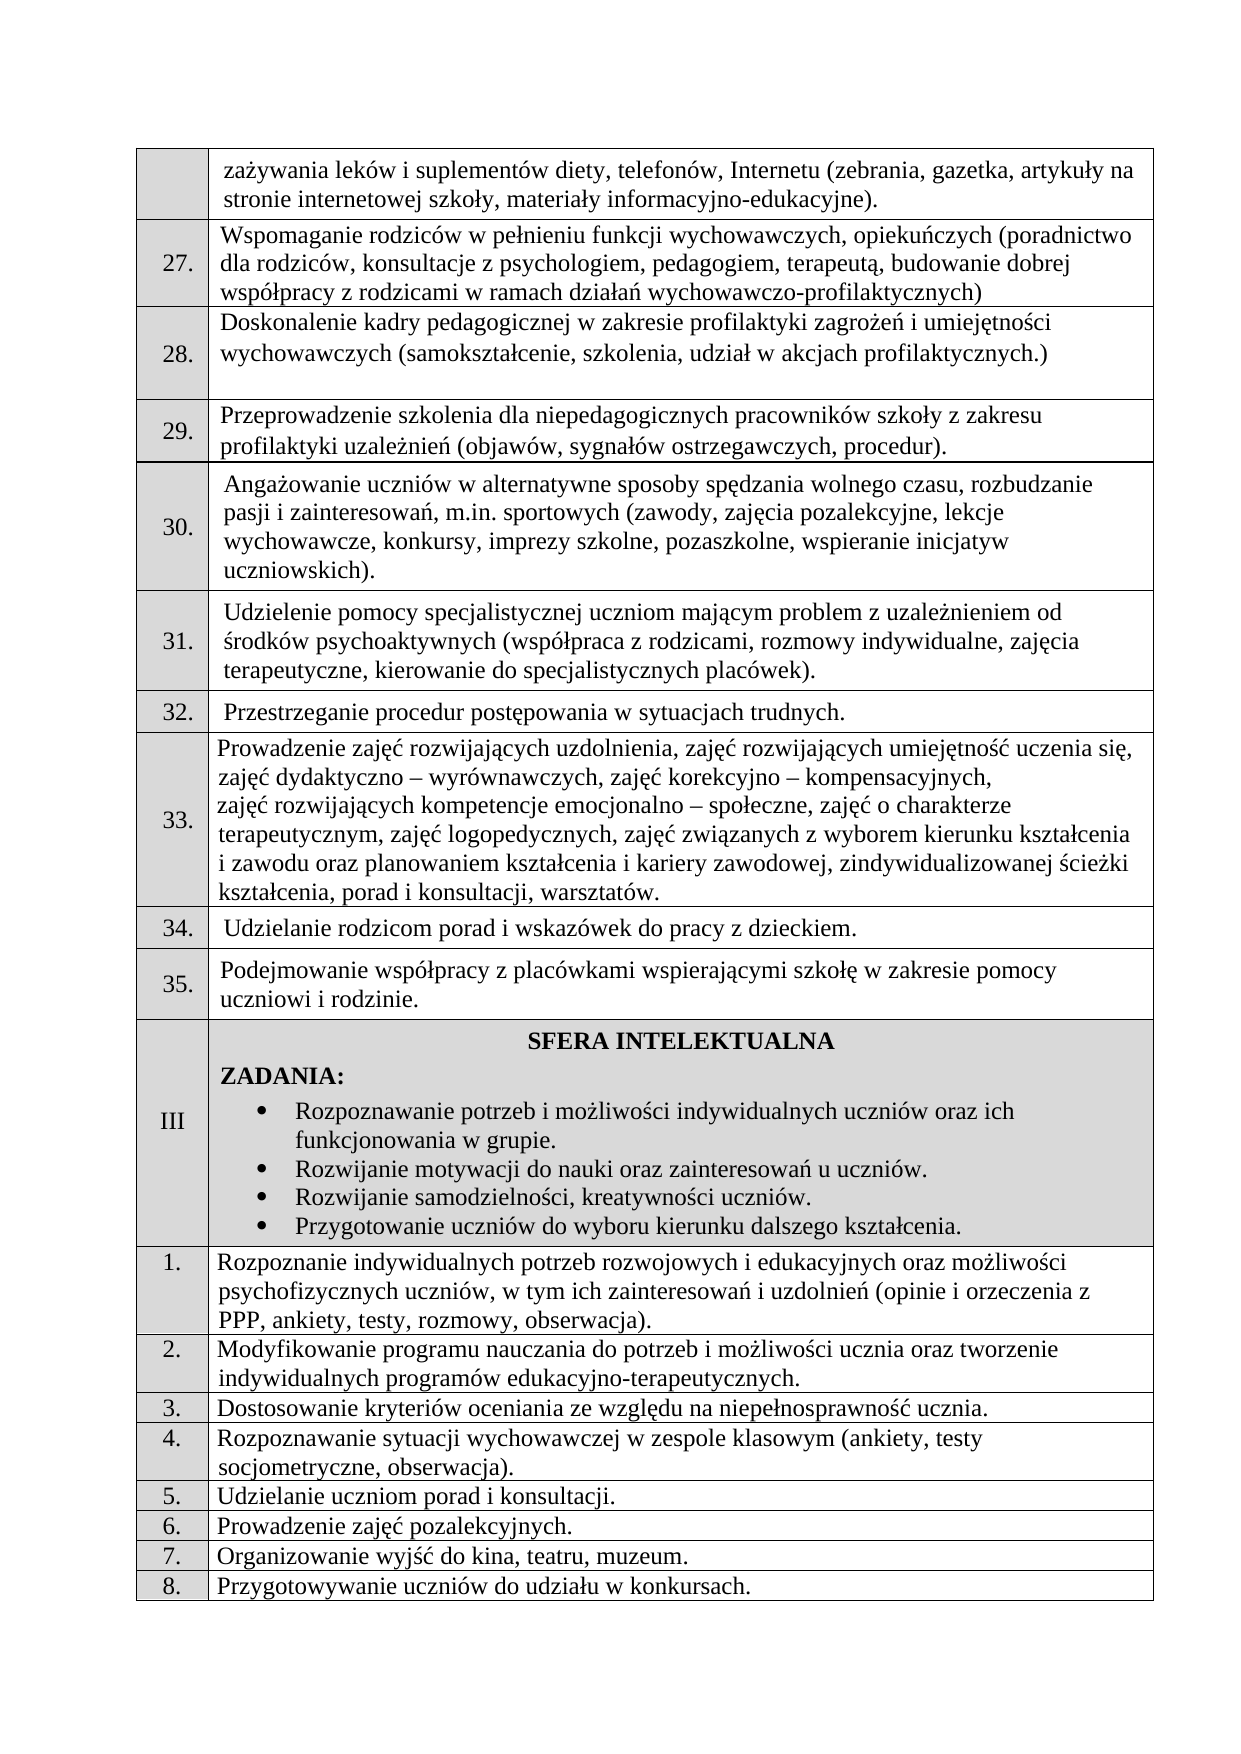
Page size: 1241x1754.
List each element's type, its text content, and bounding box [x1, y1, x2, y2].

table_cell [137, 463, 208, 590]
table_cell Rozpoznawanie sytuacji wychowawczej w zespole klasowym (ankiety, testy socjometryczne, obserwacja). [209, 1423, 1153, 1480]
table_cell [137, 220, 208, 306]
table_cell Angażowanie uczniów w alternatywne sposoby spędzania wolnego czasu, rozbudzanie pasji i zainteresowań, m.in. sportowych (zawody, zajęcia pozalekcyjne, lekcje wychowawcze, konkursy, imprezy szkolne, pozaszkolne, wspieranie inicjatyw uczniowskich). [209, 463, 1153, 590]
table_cell [137, 1541, 208, 1570]
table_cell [209, 149, 1153, 219]
table_cell [137, 1335, 208, 1392]
table_cell [137, 1393, 208, 1422]
table_cell Organizowanie wyjść do kina, teatru, muzeum. [209, 1541, 1153, 1570]
table_cell Podejmowanie współpracy z placówkami wspierającymi szkołę w zakresie pomocy uczniowi i rodzinie. [209, 949, 1153, 1019]
table_cell III [137, 1020, 208, 1246]
table_cell Udzielenie pomocy specjalistycznej uczniom mającym problem z uzależnieniem od środków psychoaktywnych (współpraca z rodzicami, rozmowy indywidualne, zajęcia terapeutyczne, kierowanie do specjalistycznych placówek). [209, 591, 1153, 690]
table_cell Prowadzenie zajęć rozwijających uzdolnienia, zajęć rozwijających umiejętność uczenia się, zajęć dydaktyczno – wyrównawczych, zajęć korekcyjno – kompensacyjnych, zajęć rozwijających kompetencje emocjonalno – społeczne, zajęć o charakterze terapeutycznym, zajęć logopedycznych, zajęć związanych z wyborem kierunku kształcenia i zawodu oraz planowaniem kształcenia i kariery zawodowej, zindywidualizowanej ścieżki kształcenia, porad i konsultacji, warsztatów. [209, 733, 1153, 906]
table_cell [137, 949, 208, 1019]
table_cell Przygotowywanie uczniów do udziału w konkursach. [209, 1571, 1153, 1599]
table_cell Prowadzenie zajęć pozalekcyjnych. [209, 1511, 1153, 1540]
table_cell [137, 1247, 208, 1333]
table_cell [137, 307, 208, 399]
table_cell Doskonalenie kadry pedagogicznej w zakresie profilaktyki zagrożeń i umiejętności wychowawczych (samokształcenie, szkolenia, udział w akcjach profilaktycznych.) [209, 307, 1153, 399]
table_cell [137, 1511, 208, 1540]
table_cell Przeprowadzenie szkolenia dla niepedagogicznych pracowników szkoły z zakresu profilaktyki uzależnień (objawów, sygnałów ostrzegawczych, procedur). [209, 400, 1153, 461]
table_cell [137, 1481, 208, 1510]
table_cell Modyfikowanie programu nauczania do potrzeb i możliwości ucznia oraz tworzenie indywidualnych programów edukacyjno-terapeutycznych. [209, 1335, 1153, 1392]
table_cell Udzielanie rodzicom porad i wskazówek do pracy z dzieckiem. [209, 907, 1153, 948]
table_cell [137, 400, 208, 461]
table_cell Wspomaganie rodziców w pełnieniu funkcji wychowawczych, opiekuńczych (poradnictwo dla rodziców, konsultacje z psychologiem, pedagogiem, terapeutą, budowanie dobrej współpracy z rodzicami w ramach działań wychowawczo-profilaktycznych) [209, 220, 1153, 306]
table_cell [137, 733, 208, 906]
table_cell [137, 149, 208, 219]
table_cell [137, 1571, 208, 1599]
table_cell [137, 591, 208, 690]
table_cell Dostosowanie kryteriów oceniania ze względu na niepełnosprawność ucznia. [209, 1393, 1153, 1422]
table_cell [137, 907, 208, 948]
table_cell SFERA INTELEKTUALNA ZADANIA: Rozpoznawanie potrzeb i możliwości indywidualnych uczniów oraz ich funkcjonowania w grupie. Rozwijanie motywacji do nauki oraz zainteresowań u uczniów. Rozwijanie samodzielności, kreatywności uczniów. Przygotowanie uczniów do wyboru kierunku dalszego kształcenia. [209, 1020, 1153, 1246]
table_cell Przestrzeganie procedur postępowania w sytuacjach trudnych. [209, 691, 1153, 732]
table_cell [137, 691, 208, 732]
table_cell Udzielanie uczniom porad i konsultacji. [209, 1481, 1153, 1510]
table_cell Rozpoznanie indywidualnych potrzeb rozwojowych i edukacyjnych oraz możliwości psychofizycznych uczniów, w tym ich zainteresowań i uzdolnień (opinie i orzeczenia z PPP, ankiety, testy, rozmowy, obserwacja). [209, 1247, 1153, 1333]
table_cell [137, 1423, 208, 1480]
